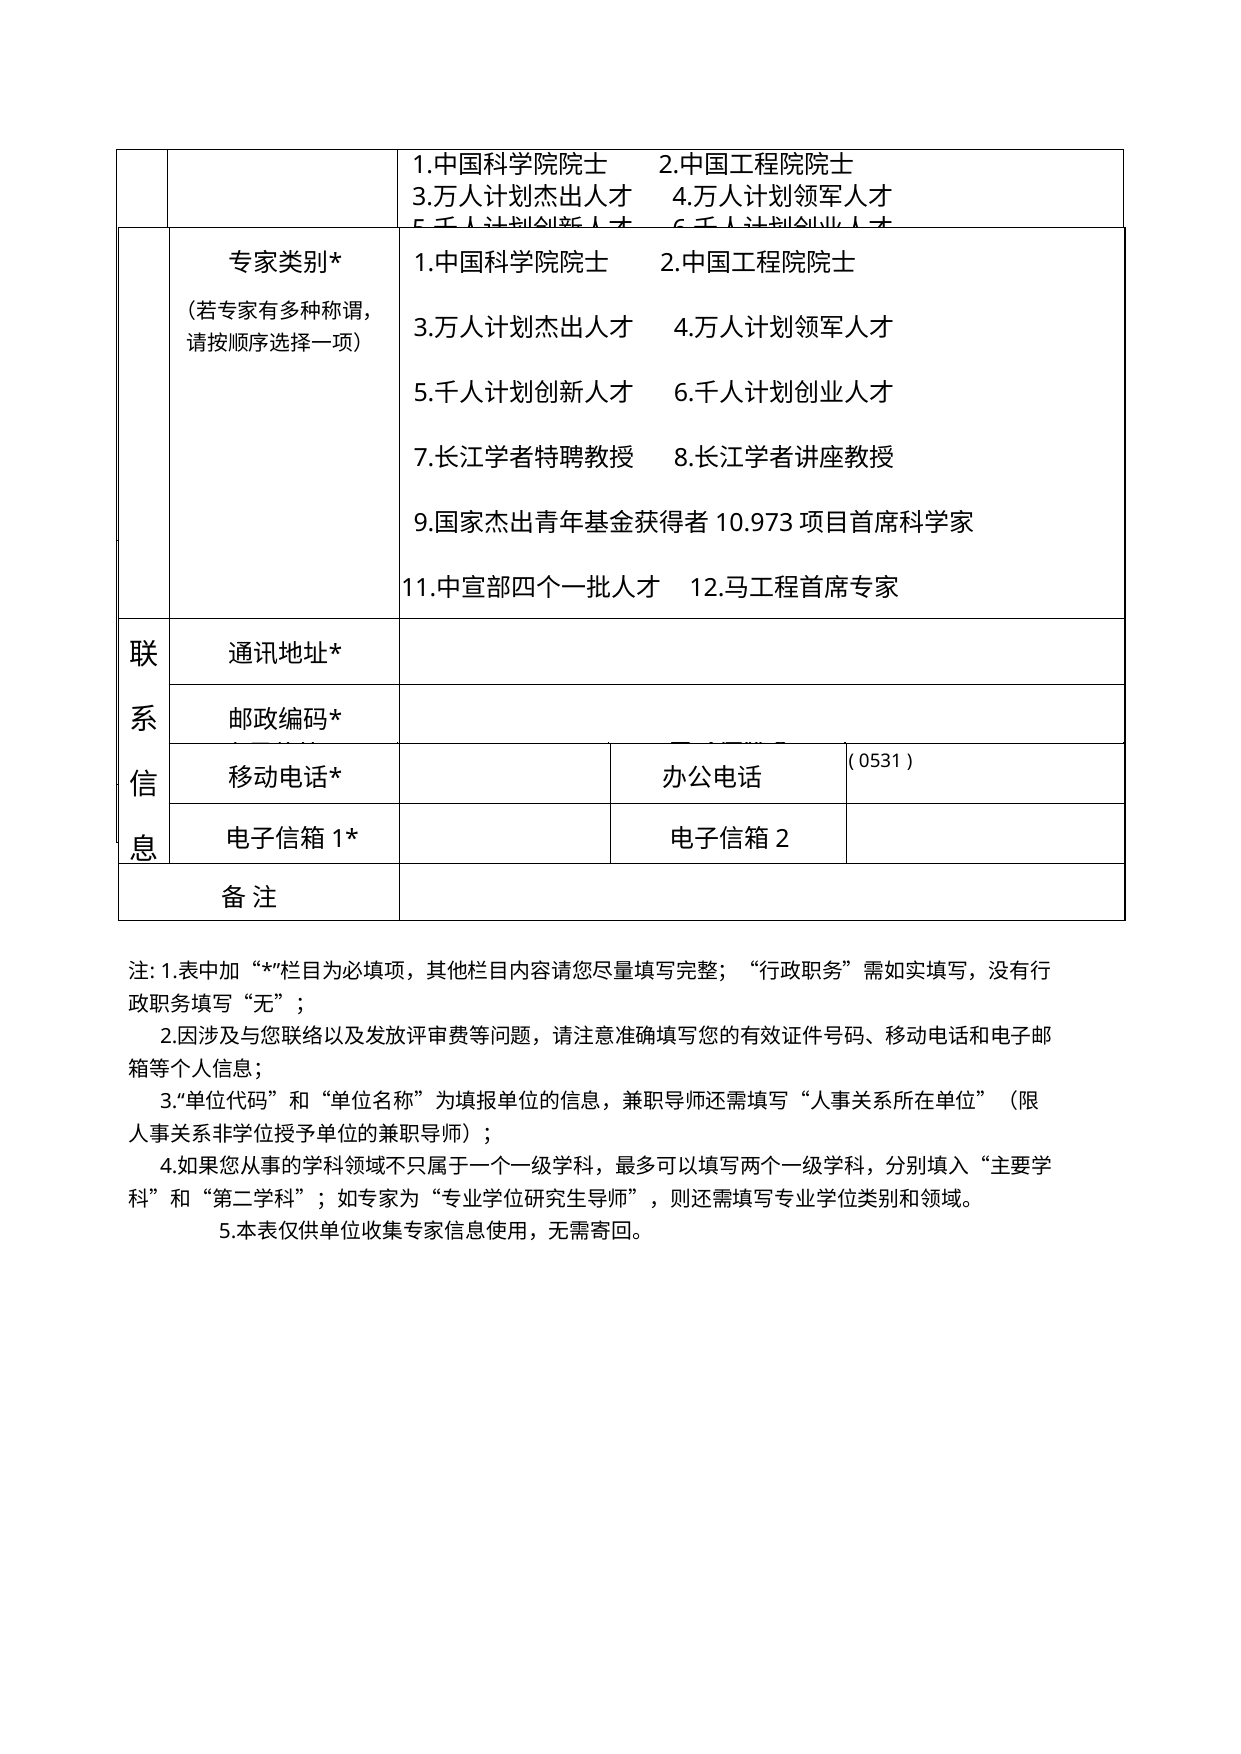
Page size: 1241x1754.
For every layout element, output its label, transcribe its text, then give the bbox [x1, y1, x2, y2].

table_cell 备 注 [119, 864, 399, 920]
table_cell [400, 804, 610, 862]
table_cell [400, 685, 1124, 742]
table_cell 电子信箱 2 [611, 804, 846, 862]
table_header 专家类别* （若专家有多种称谓， 请按顺序选择一项） [170, 228, 399, 618]
text 注: 1.表中加“*”栏目为必填项，其他栏目内容请您尽量填写完整；“行政职务”需如实填写，没有行政职务填写“无”； [128, 954, 1053, 1019]
text 5.本表仅供单位收集专家信息使用，无需寄回。 [187, 1214, 1053, 1246]
table_cell 办公电话 [611, 744, 846, 803]
table_header [119, 228, 169, 618]
table_cell 移动电话* [170, 744, 399, 803]
table_cell [400, 619, 1124, 684]
table_cell 联 系 信 息 [119, 619, 169, 862]
table_cell 邮政编码* [170, 685, 399, 742]
text 2.因涉及与您联络以及发放评审费等问题，请注意准确填写您的有效证件号码、移动电话和电子邮箱等个人信息； [128, 1019, 1053, 1084]
table_header 1.中国科学院院士 2.中国工程院院士 3.万人计划杰出人才 4.万人计划领军人才 5.千人计划创新人才 6.千人计划创业人才 7.长江学者特聘教授 8.长江学者讲座教授 9.国家杰出青年基金获得者 10.973 项目首席科学家 11.中宣部四个一批人才 12.马工程首席专家 13.百千万人才工程一二层次入选者或国家级人选 14.教育部跨世纪人才 15.中科院百人计划入选者 16.青年千人计划入选者 17.优秀青年基金获得者 18.中组部青年拔尖人才 19.万人计划青年拔尖人才 20.青年 973 项目首席科学家 21.全国百篇优博论文作者 22.教育部新世纪人才 23.其他 [400, 228, 1124, 618]
table_cell 电子信箱 1* [170, 804, 399, 862]
table_cell [847, 804, 1124, 862]
text 3.“单位代码”和“单位名称”为填报单位的信息，兼职导师还需填写“人事关系所在单位”（限人事关系非学位授予单位的兼职导师）； [128, 1084, 1053, 1149]
table_cell 通讯地址* [170, 619, 399, 684]
text 4.如果您从事的学科领域不只属于一个一级学科，最多可以填写两个一级学科，分别填入“主要学科”和“第二学科”；如专家为“专业学位研究生导师”，则还需填写专业学位类别和领域。 [128, 1149, 1053, 1214]
table_cell [400, 744, 610, 803]
table_cell ( 0531 ) [847, 744, 1124, 803]
table_cell [400, 864, 1124, 920]
